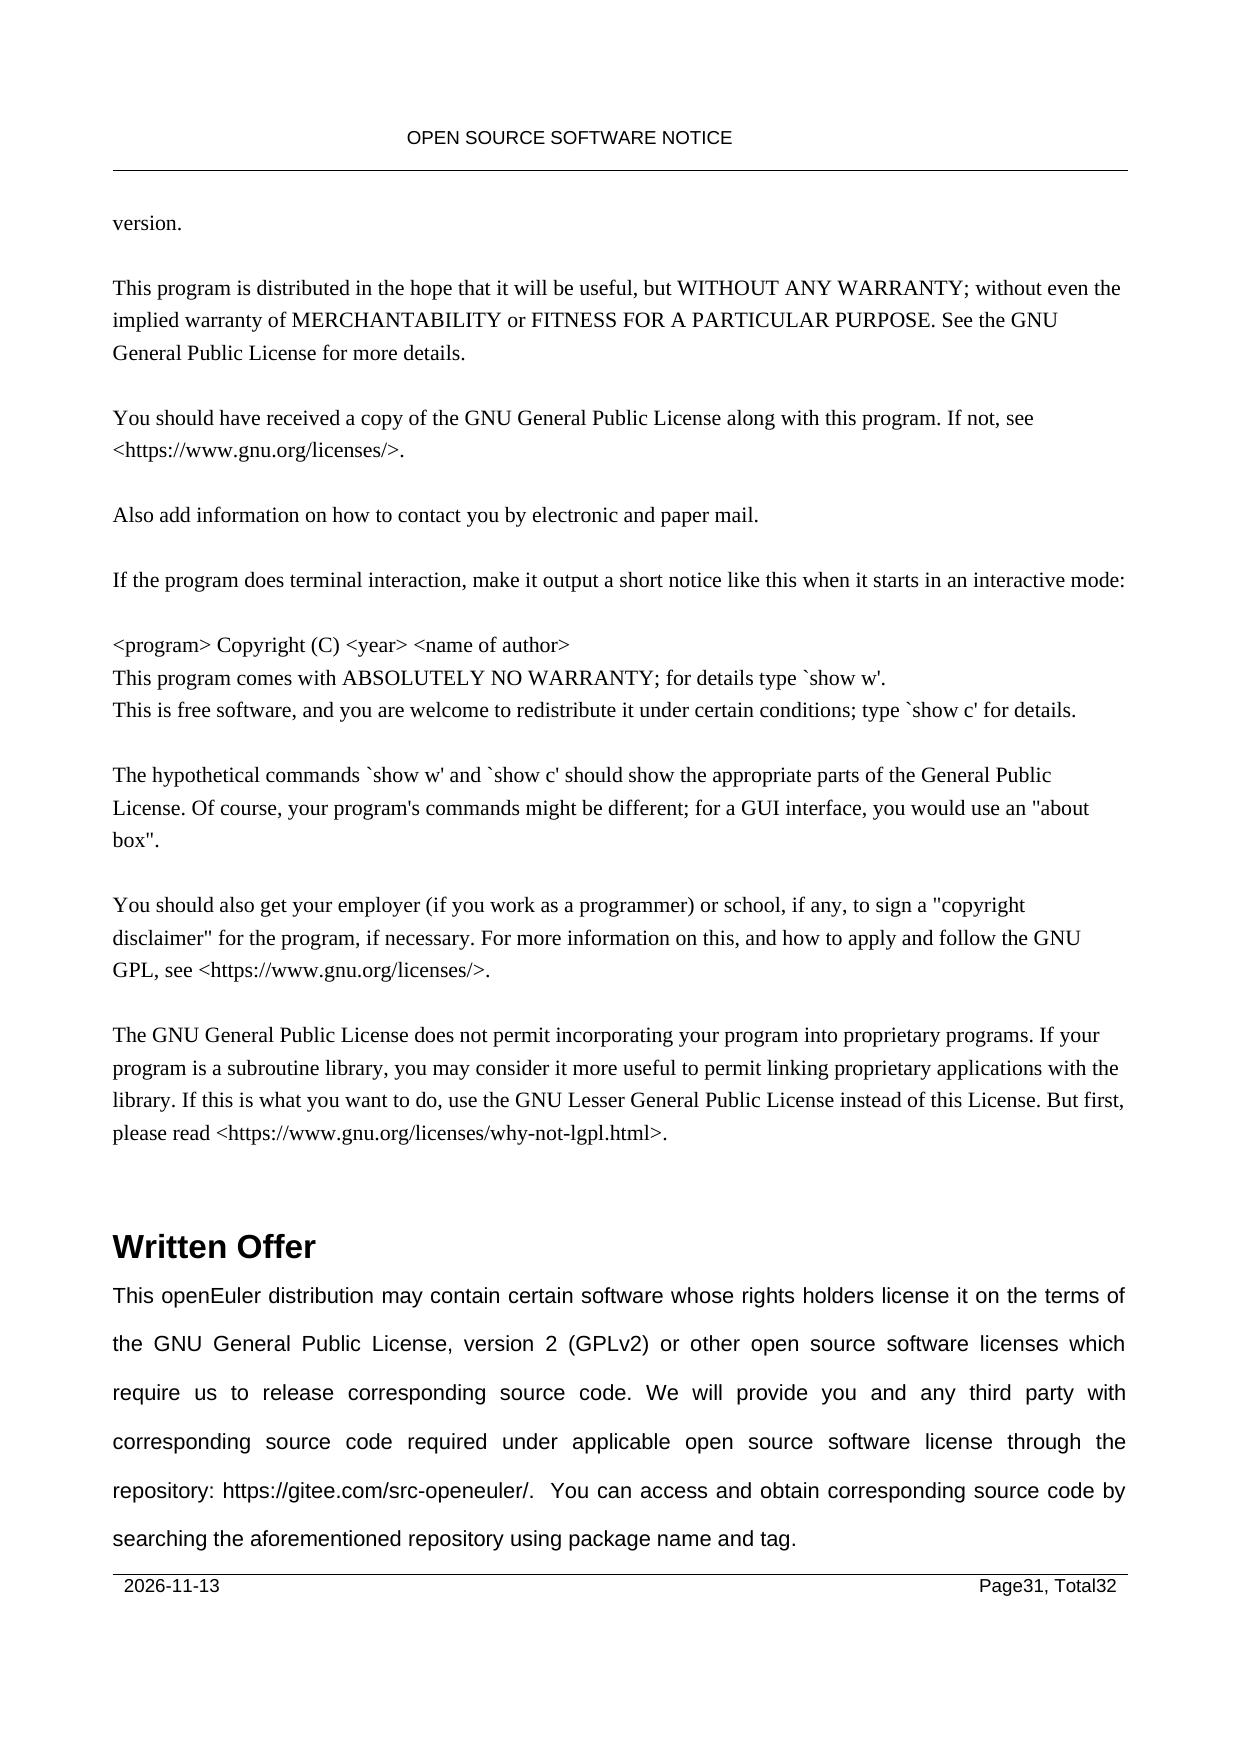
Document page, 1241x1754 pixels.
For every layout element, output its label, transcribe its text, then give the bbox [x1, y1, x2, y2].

text The hypothetical commands `show w' and `show c' should show the appropriate parts of the General Public License. Of course, your program's commands might be different; for a GUI interface, you would use an "about box". [112, 759, 1128, 856]
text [112, 206, 1128, 239]
text The GNU General Public License does not permit incorporating your program into proprietary programs. If your program is a subroutine library, you may consider it more useful to permit linking proprietary applications with the library. If this is what you want to do, use the GNU Lesser General Public License instead of this License. But first, please read <https://www.gnu.org/licenses/why-not-lgpl.html>. [112, 1019, 1128, 1149]
text You should also get your employer (if you work as a programmer) or school, if any, to sign a "copyright disclaimer" for the program, if necessary. For more information on this, and how to apply and follow the GNU GPL, see <https://www.gnu.org/licenses/>. [112, 889, 1128, 986]
text This is free software, and you are welcome to redistribute it under certain conditions; type `show c' for details. [112, 694, 1128, 726]
text If the program does terminal interaction, make it output a short notice like this when it starts in an interactive mode: [112, 564, 1128, 596]
text This program is distributed in the hope that it will be useful, but WITHOUT ANY WARRANTY; without even the implied warranty of MERCHANTABILITY or FITNESS FOR A PARTICULAR PURPOSE. See the GNU General Public License for more details. [112, 271, 1128, 369]
text This program comes with ABSOLUTELY NO WARRANTY; for details type `show w'. [112, 661, 1128, 694]
text Also add information on how to contact you by electronic and paper mail. [112, 499, 1128, 531]
text Written Offer [112, 1214, 1128, 1279]
text You should have received a copy of the GNU General Public License along with this program. If not, see <https://www.gnu.org/licenses/>. [112, 401, 1128, 466]
text <program> Copyright (C) <year> <name of author> [112, 629, 1128, 661]
text This openEuler distribution may contain certain software whose rights holders license it on the terms of the GNU General Public License, version 2 (GPLv2) or other open source software licenses which require us to release corresponding source code. We will provide you and any third party with corresponding source code required under applicable open source software license through the repository: https://gitee.com/src-openeuler/. You can access and obtain corresponding source code by searching the aforementioned repository using package name and tag. [112, 1279, 1128, 1555]
